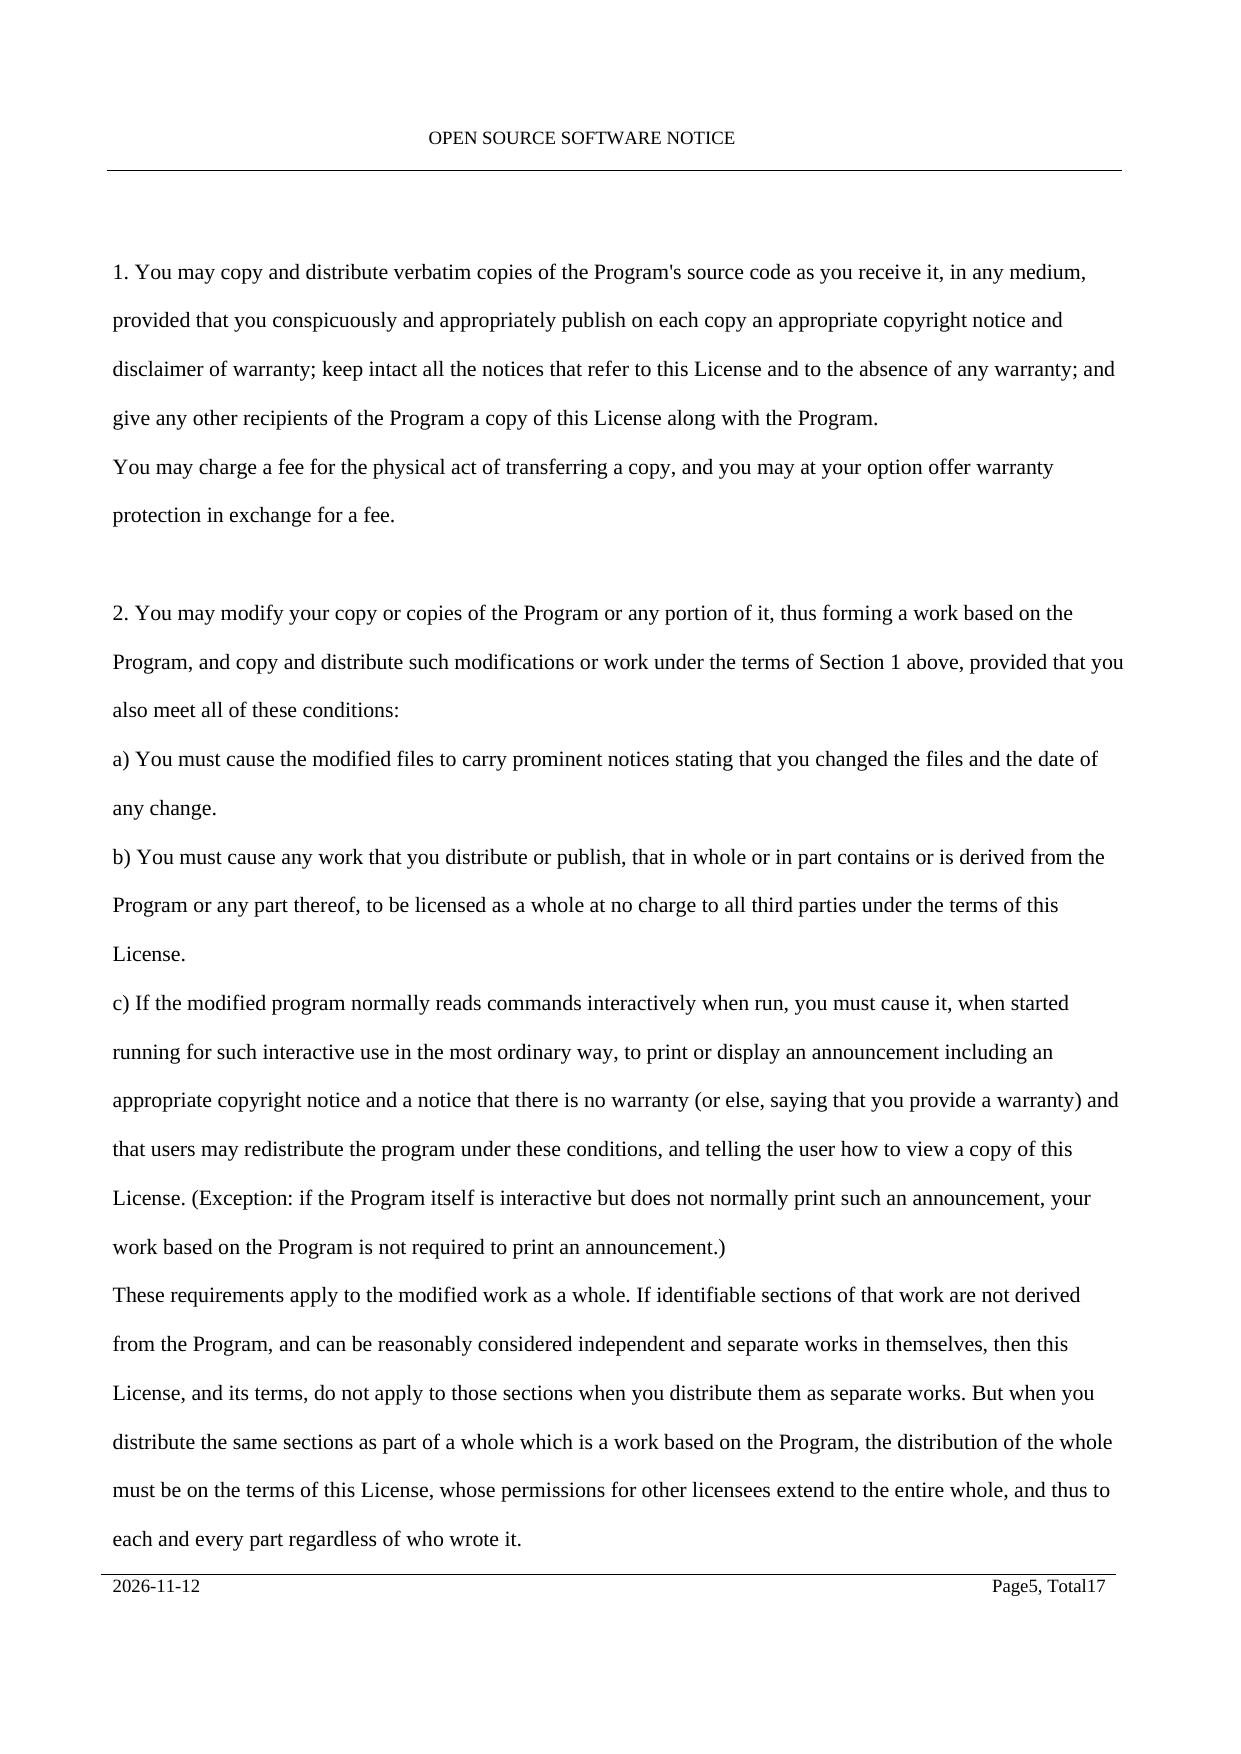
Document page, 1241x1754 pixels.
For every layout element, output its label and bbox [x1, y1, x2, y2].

text [112, 206, 1128, 1555]
